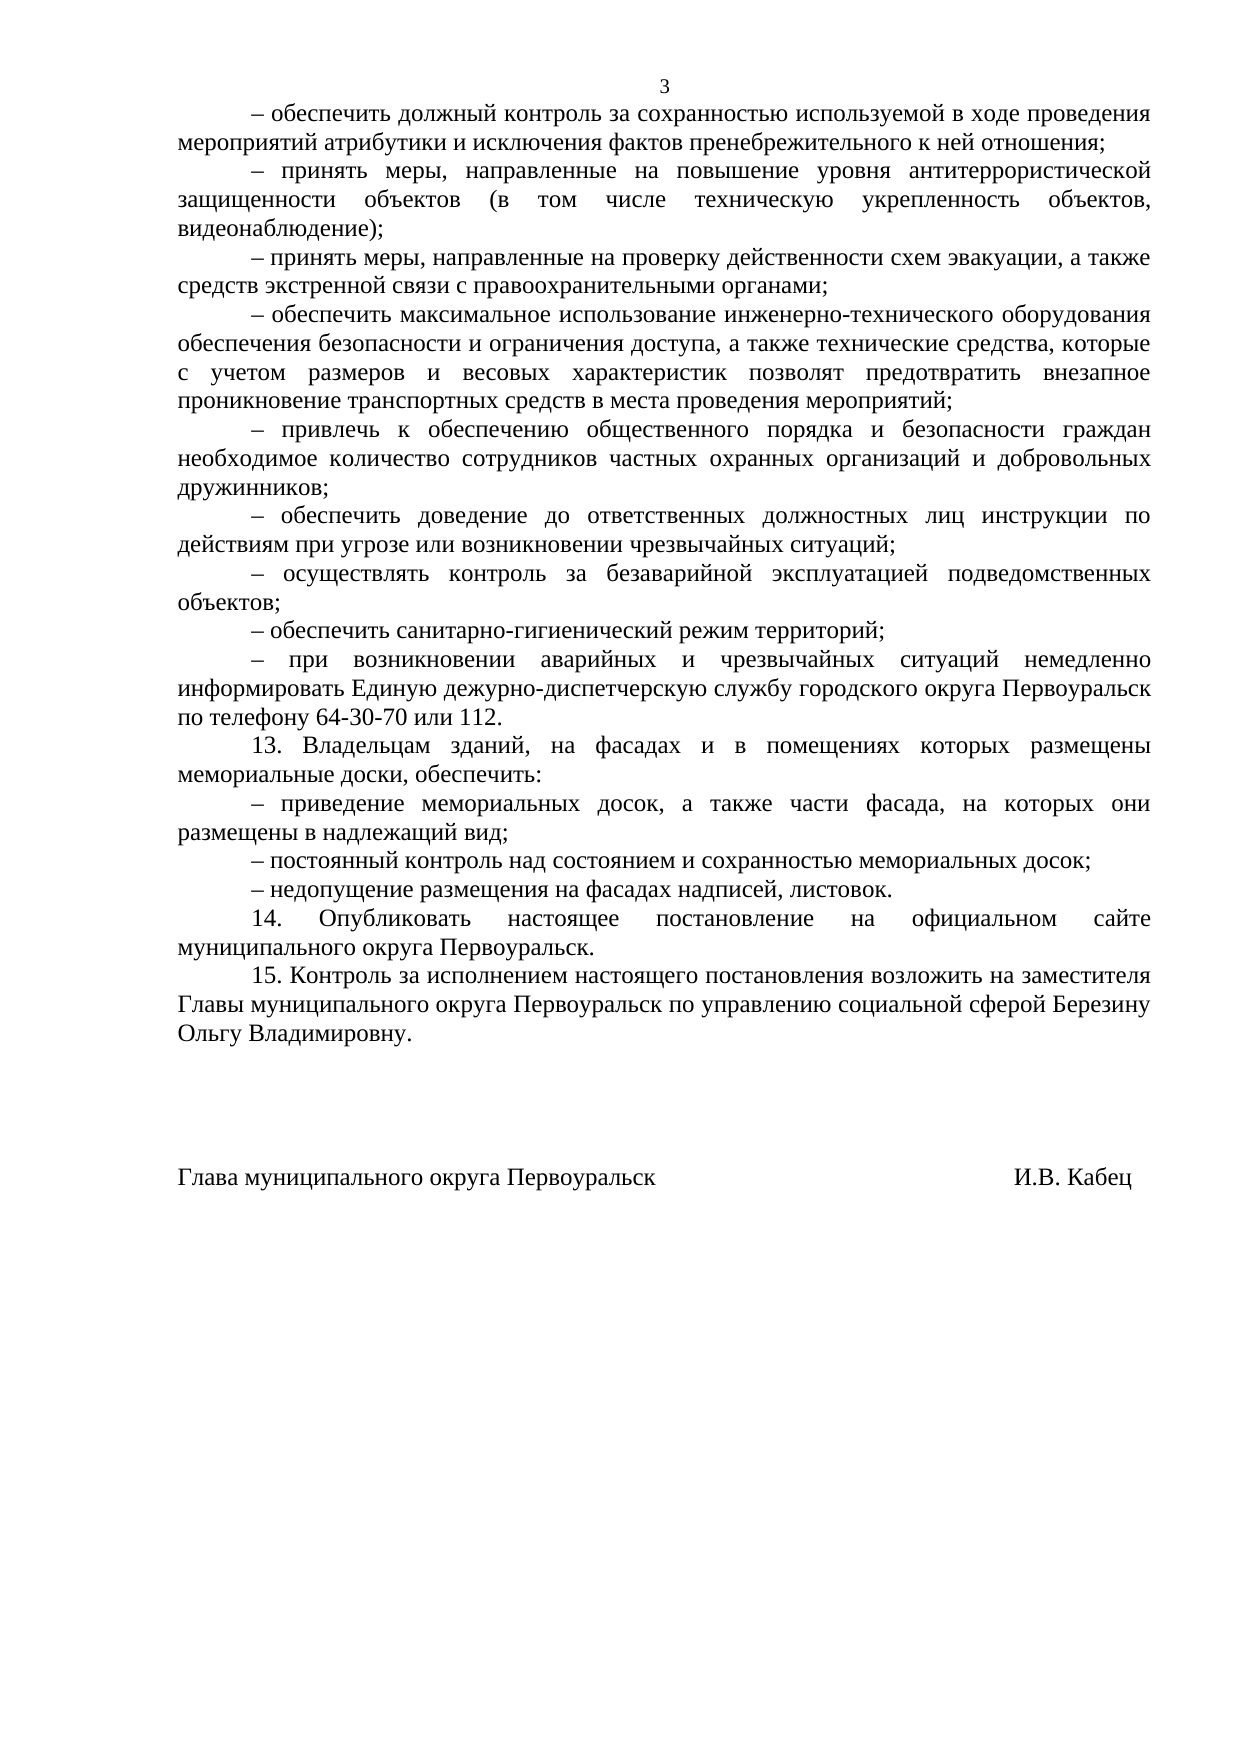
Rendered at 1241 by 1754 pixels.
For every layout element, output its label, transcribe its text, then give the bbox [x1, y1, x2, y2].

text – обеспечить доведение до ответственных должностных лиц инструкции по действиям при угрозе или возникновении чрезвычайных ситуаций; [177, 500, 1152, 558]
text Глава муниципального округа Первоуральск И.В. Кабец [177, 1162, 1152, 1190]
text – обеспечить должный контроль за сохранностью используемой в ходе проведения мероприятий атрибутики и исключения фактов пренебрежительного к ней отношения; [177, 98, 1152, 155]
text 14. Опубликовать настоящее постановление на официальном сайте муниципального округа Первоуральск. [177, 903, 1152, 960]
text – принять меры, направленные на повышение уровня антитеррористической защищенности объектов (в том числе техническую укрепленность объектов, видеонаблюдение); [177, 155, 1152, 242]
text – привлечь к обеспечению общественного порядка и безопасности граждан необходимое количество сотрудников частных охранных организаций и добровольных дружинников; [177, 414, 1152, 500]
text 15. Контроль за исполнением настоящего постановления возложить на заместителя Главы муниципального округа Первоуральск по управлению социальной сферой Березину Ольгу Владимировну. [177, 960, 1152, 1047]
text – при возникновении аварийных и чрезвычайных ситуаций немедленно информировать Единую дежурно-диспетчерскую службу городского округа Первоуральск по телефону 64-30-70 или 112. [177, 644, 1152, 730]
text – недопущение размещения на фасадах надписей, листовок. [177, 874, 1152, 903]
text – обеспечить максимальное использование инженерно-технического оборудования обеспечения безопасности и ограничения доступа, а также технические средства, которые с учетом размеров и весовых характеристик позволят предотвратить внезапное проникновение транспортных средств в места проведения мероприятий; [177, 299, 1152, 414]
text – осуществлять контроль за безаварийной эксплуатацией подведомственных объектов; [177, 558, 1152, 615]
text – принять меры, направленные на проверку действенности схем эвакуации, а также средств экстренной связи с правоохранительными органами; [177, 242, 1152, 299]
text 13. Владельцам зданий, на фасадах и в помещениях которых размещены мемориальные доски, обеспечить: [177, 730, 1152, 788]
text – постоянный контроль над состоянием и сохранностью мемориальных досок; [177, 845, 1152, 874]
text – приведение мемориальных досок, а также части фасада, на которых они размещены в надлежащий вид; [177, 788, 1152, 845]
text – обеспечить санитарно-гигиенический режим территорий; [177, 615, 1152, 644]
